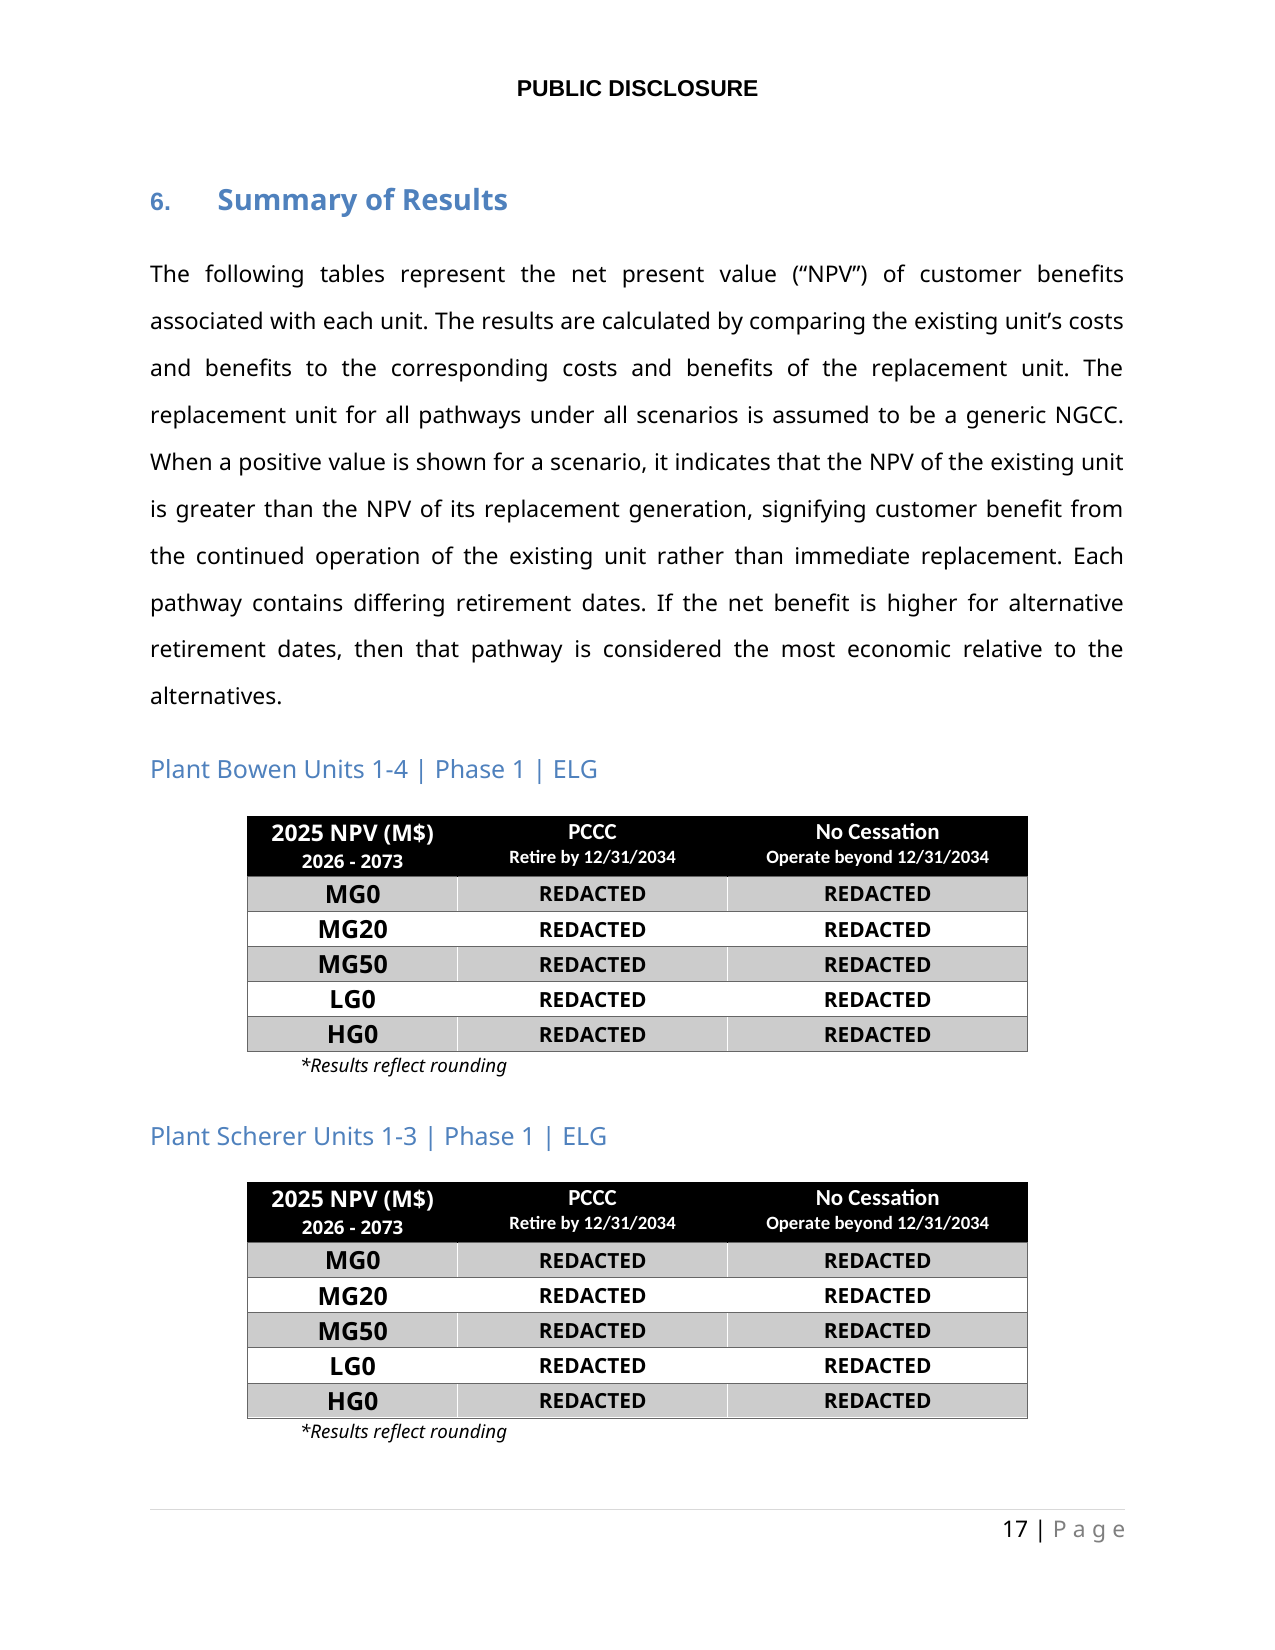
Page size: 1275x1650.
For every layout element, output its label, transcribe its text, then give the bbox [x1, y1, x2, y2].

subtitle Plant Scherer Units 1-3 | Phase 1 | ELG [150, 1118, 1125, 1152]
table_cell LG0 [248, 982, 457, 1016]
table_cell REDACTED [728, 982, 1027, 1016]
table_header 2025 NPV (M$) 2026 - 2073 [248, 817, 457, 876]
table_cell REDACTED [728, 1017, 1027, 1051]
table_cell REDACTED [458, 1017, 727, 1051]
table_cell MG0 [248, 1243, 457, 1277]
table_cell REDACTED [458, 1243, 727, 1277]
text *Results reflect rounding [150, 1052, 1125, 1078]
table_cell REDACTED [458, 982, 727, 1016]
table_cell REDACTED [728, 947, 1027, 981]
table_cell REDACTED [458, 1313, 727, 1347]
table_cell LG0 [248, 1348, 457, 1382]
table_cell MG50 [248, 1313, 457, 1347]
table_header No Cessation Operate beyond 12/31/2034 [728, 817, 1027, 876]
table_cell MG20 [248, 1278, 457, 1312]
table_cell REDACTED [728, 1243, 1027, 1277]
table_cell REDACTED [728, 1384, 1027, 1417]
table_cell REDACTED [728, 912, 1027, 946]
table_cell REDACTED [458, 877, 727, 911]
table_cell HG0 [248, 1384, 457, 1417]
text *Results reflect rounding [150, 1418, 1125, 1444]
table_cell MG20 [248, 912, 457, 946]
table_cell MG50 [248, 947, 457, 981]
table_cell REDACTED [728, 1348, 1027, 1382]
table_cell REDACTED [458, 912, 727, 946]
table_cell REDACTED [458, 1348, 727, 1382]
table_header No Cessation Operate beyond 12/31/2034 [728, 1183, 1027, 1242]
table_cell REDACTED [728, 877, 1027, 911]
table_cell REDACTED [458, 1384, 727, 1417]
table_header 2025 NPV (M$) 2026 - 2073 [248, 1183, 457, 1242]
text The following tables represent the net present value (“NPV”) of customer benefits associated with each unit. The results are calculated by comparing the existing unit’s costs and benefits to the corresponding costs and benefits of the replacement unit. The replacement unit for all pathways under all scenarios is assumed to be a generic NGCC. When a positive value is shown for a scenario, it indicates that the NPV of the existing unit is greater than the NPV of its replacement generation, signifying customer benefit from the continued operation of the existing unit rather than immediate replacement. Each pathway contains differing retirement dates. If the net benefit is higher for alternative retirement dates, then that pathway is considered the most economic relative to the alternatives. [150, 258, 1125, 712]
table_cell REDACTED [728, 1313, 1027, 1347]
subtitle Summary of Results [150, 179, 1125, 219]
table_cell REDACTED [458, 947, 727, 981]
table_cell REDACTED [458, 1278, 727, 1312]
subtitle Plant Bowen Units 1-4 | Phase 1 | ELG [150, 752, 1125, 786]
table_header PCCC Retire by 12/31/2034 [458, 817, 727, 876]
table_cell MG0 [248, 877, 457, 911]
table_cell REDACTED [728, 1278, 1027, 1312]
table_header PCCC Retire by 12/31/2034 [458, 1183, 727, 1242]
table_cell HG0 [248, 1017, 457, 1051]
